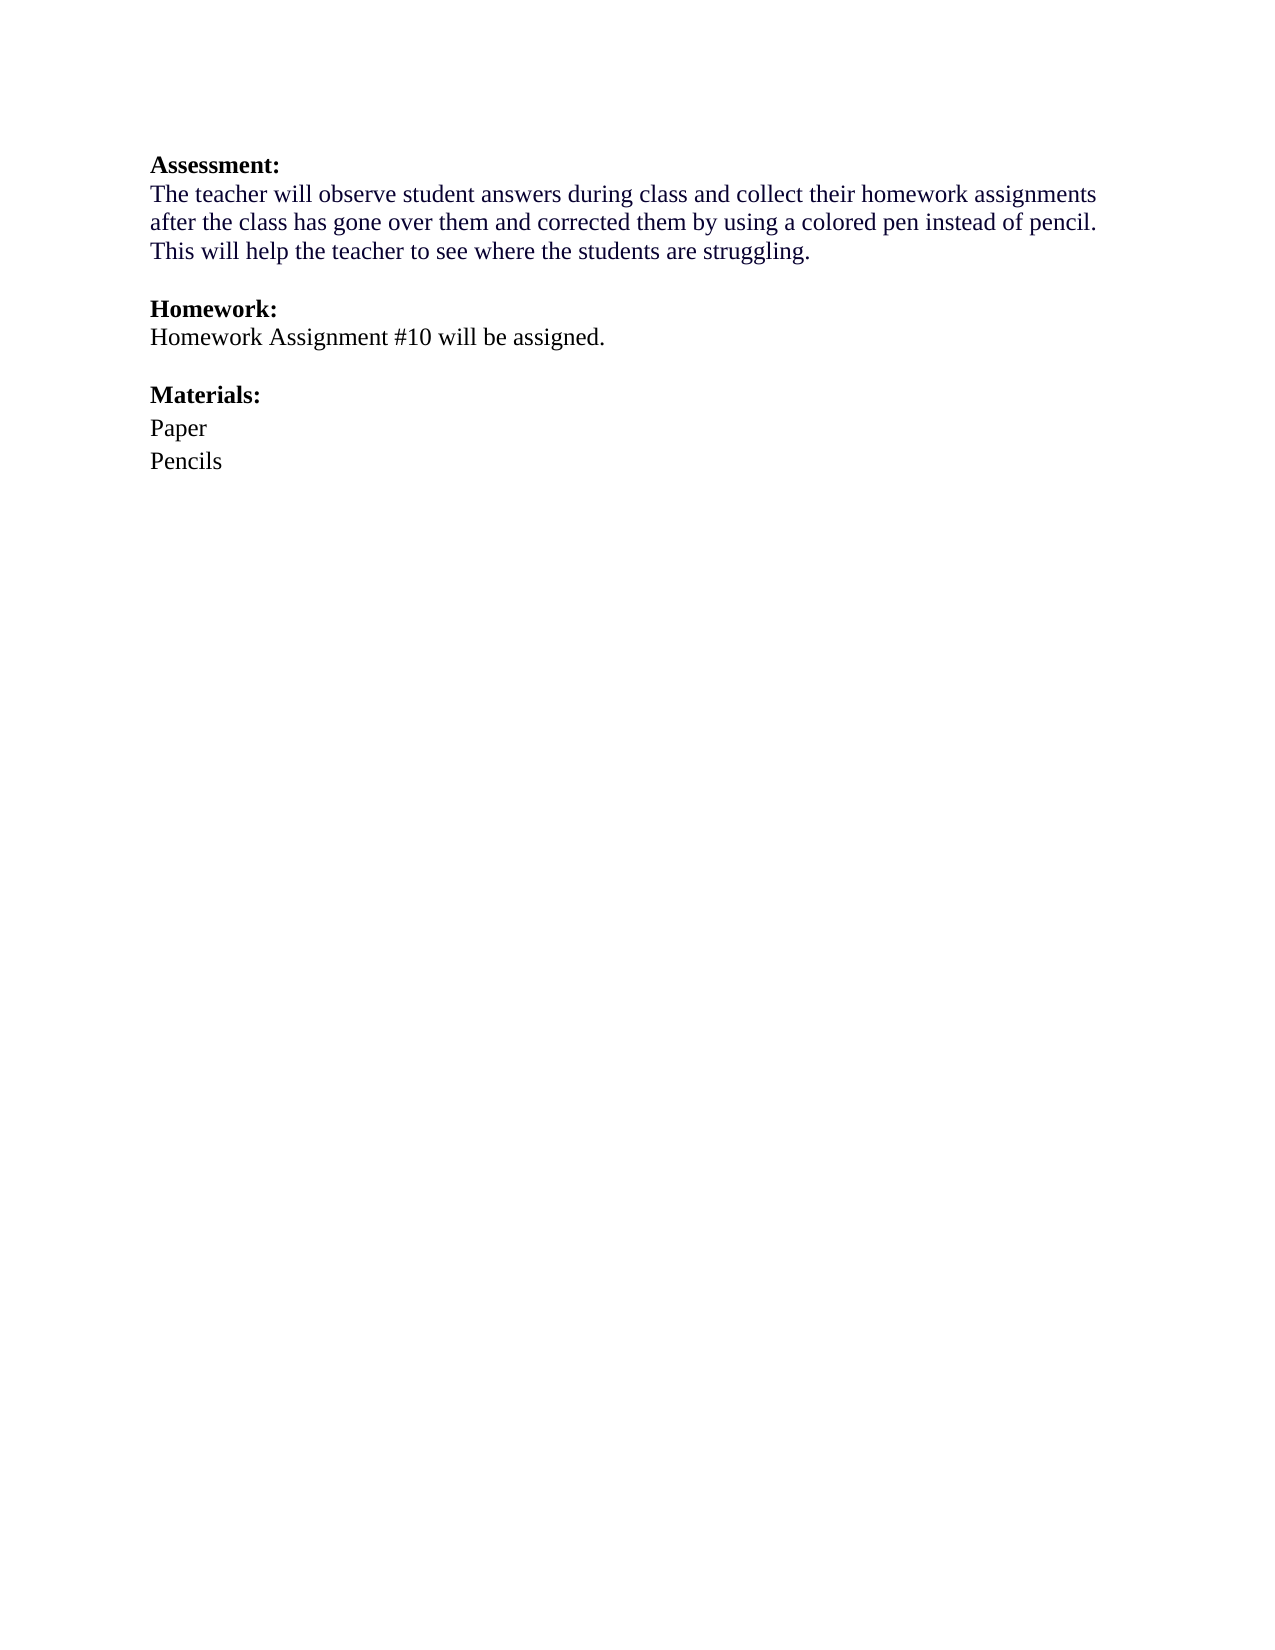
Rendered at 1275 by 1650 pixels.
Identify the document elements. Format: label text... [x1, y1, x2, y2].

text Assessment: [150, 150, 1125, 179]
text The teacher will observe student answers during class and collect their homework assignments after the class has gone over them and corrected them by using a colored pen instead of pencil. This will help the teacher to see where the students are struggling. [150, 179, 1125, 265]
text Paper [150, 413, 1125, 442]
text Homework: [150, 294, 1125, 322]
text Pencils [150, 446, 1125, 475]
text Homework Assignment #10 will be assigned. [150, 322, 1125, 351]
text Materials: [150, 380, 1125, 409]
